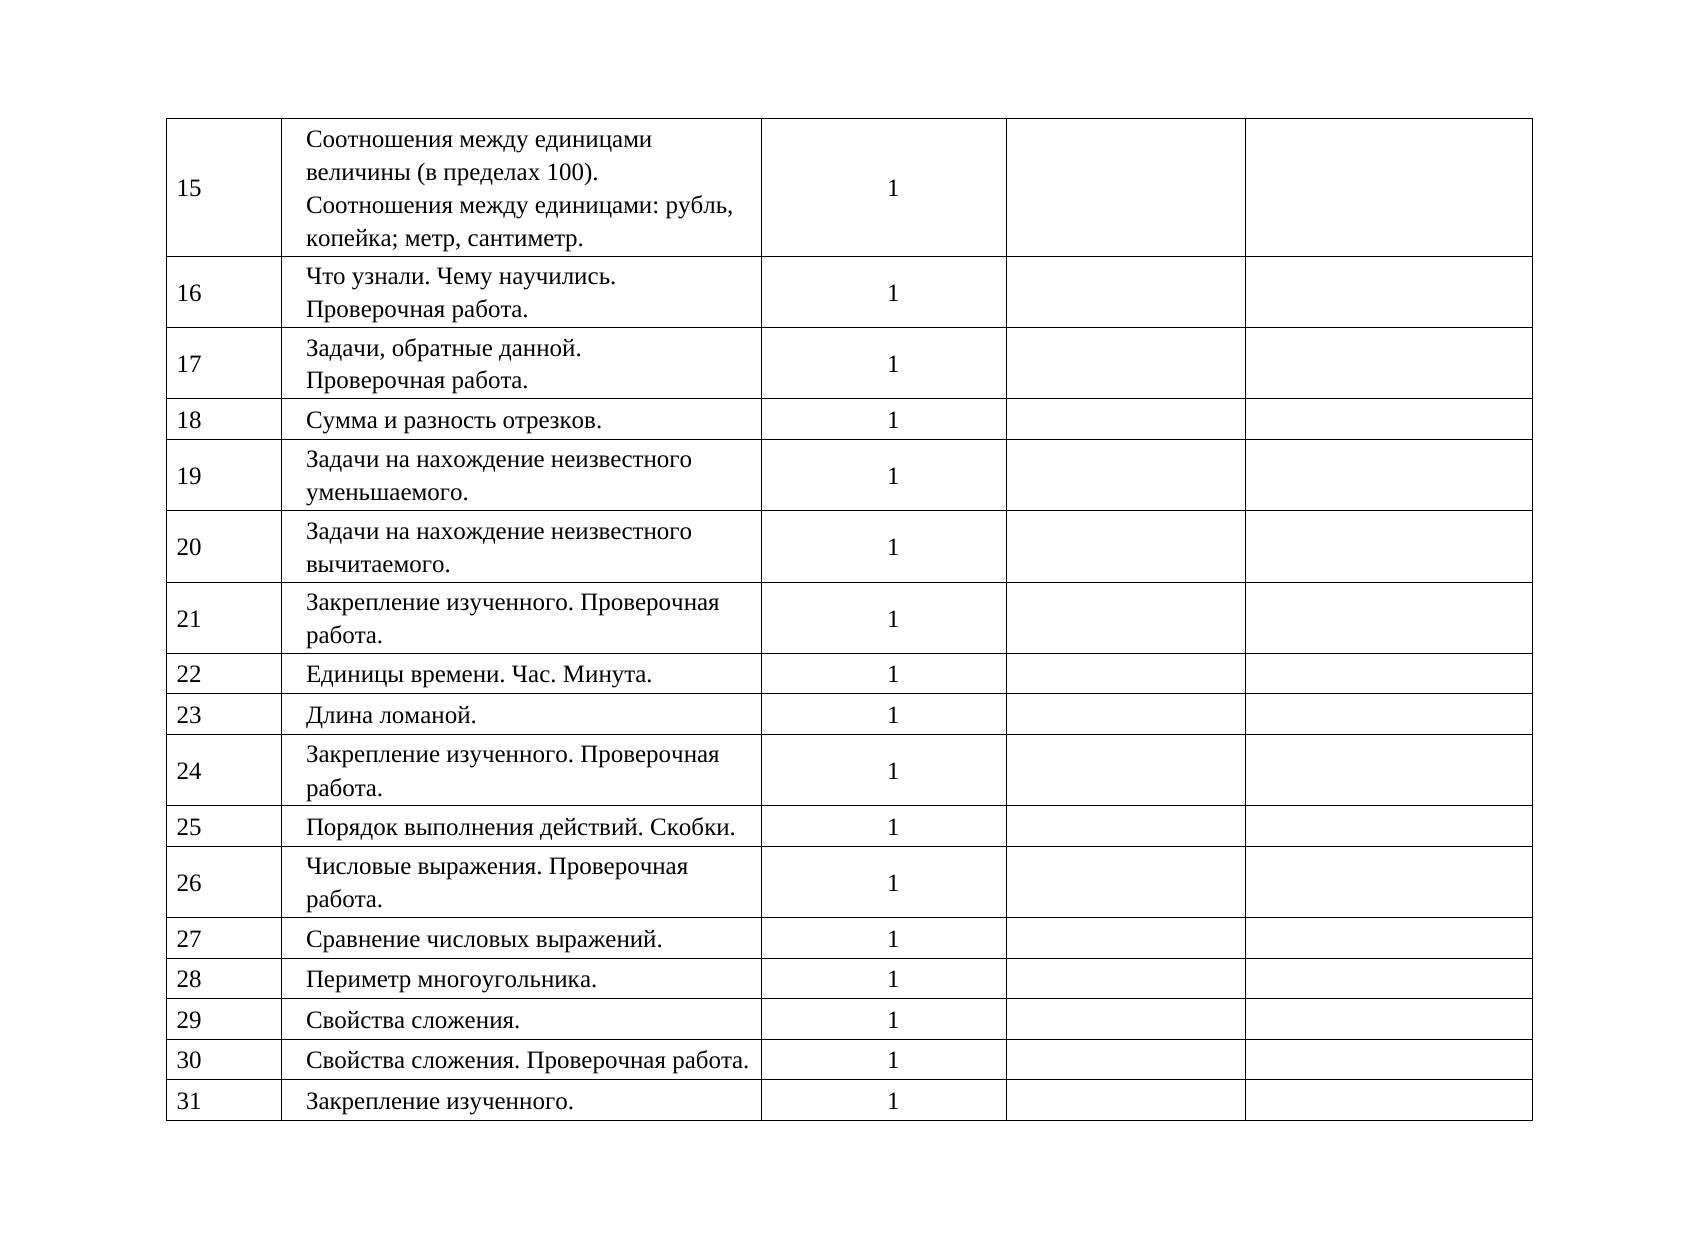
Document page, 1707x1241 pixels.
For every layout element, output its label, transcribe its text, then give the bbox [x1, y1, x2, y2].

table_cell 1 [762, 654, 1006, 693]
table_cell 1 [762, 959, 1006, 998]
table_cell 23 [167, 694, 281, 734]
table_cell 1 [762, 511, 1006, 581]
table_cell [1007, 511, 1245, 581]
table_cell 1 [762, 257, 1006, 327]
table_cell 15 [167, 119, 281, 256]
table_cell Длина ломаной. [282, 694, 761, 734]
table_cell [1007, 847, 1245, 917]
table_cell [1246, 806, 1532, 846]
table_cell [1007, 735, 1245, 805]
table_cell [1246, 399, 1532, 439]
table_cell 1 [762, 328, 1006, 398]
table_cell 18 [167, 399, 281, 439]
table_cell Что узнали. Чему научились. Проверочная работа. [282, 257, 761, 327]
table_cell [1007, 654, 1245, 693]
table_cell [1007, 918, 1245, 958]
table_cell [1246, 654, 1532, 693]
table_cell [1246, 1080, 1532, 1120]
table_cell [1246, 735, 1532, 805]
table_cell [1007, 440, 1245, 510]
table_cell 1 [762, 440, 1006, 510]
table_cell 20 [167, 511, 281, 581]
table_cell [1007, 999, 1245, 1039]
table_cell Задачи на нахождение неизвестного вычитаемого. [282, 511, 761, 581]
table_cell 29 [167, 999, 281, 1039]
table_cell 1 [762, 119, 1006, 256]
table_cell [1246, 119, 1532, 256]
table_cell Соотношения между единицами величины (в пределах 100). Соотношения между единицами: рубль, копейка; метр, сантиметр. [282, 119, 761, 256]
table_cell [1007, 257, 1245, 327]
table_cell 27 [167, 918, 281, 958]
table_cell Порядок выполнения действий. Скобки. [282, 806, 761, 846]
table_cell [1246, 440, 1532, 510]
table_cell [1246, 999, 1532, 1039]
table_cell Сумма и разность отрезков. [282, 399, 761, 439]
table_cell [1246, 257, 1532, 327]
table_cell 1 [762, 694, 1006, 734]
table_cell [1007, 583, 1245, 653]
table_cell 30 [167, 1040, 281, 1079]
table_cell [1246, 328, 1532, 398]
table_cell 21 [167, 583, 281, 653]
table_cell 1 [762, 1080, 1006, 1120]
table_cell 1 [762, 999, 1006, 1039]
table_cell [1007, 959, 1245, 998]
table_cell [1007, 806, 1245, 846]
table_cell [1007, 694, 1245, 734]
table_cell 1 [762, 918, 1006, 958]
table_cell Закрепление изученного. Проверочная работа. [282, 583, 761, 653]
table_cell 24 [167, 735, 281, 805]
table_cell 16 [167, 257, 281, 327]
table_cell 1 [762, 583, 1006, 653]
table_cell [1246, 959, 1532, 998]
table_cell [1246, 1040, 1532, 1079]
table_cell [1007, 1040, 1245, 1079]
table_cell Свойства сложения. Проверочная работа. [282, 1040, 761, 1079]
table_cell Единицы времени. Час. Минута. [282, 654, 761, 693]
table_cell [1246, 847, 1532, 917]
table_cell Сравнение числовых выражений. [282, 918, 761, 958]
table_cell 1 [762, 1040, 1006, 1079]
table_cell 22 [167, 654, 281, 693]
table_cell Периметр многоугольника. [282, 959, 761, 998]
table_cell Числовые выражения. Проверочная работа. [282, 847, 761, 917]
table_cell [1246, 583, 1532, 653]
table_cell Закрепление изученного. Проверочная работа. [282, 735, 761, 805]
table_cell [1246, 694, 1532, 734]
table_cell Задачи, обратные данной. Проверочная работа. [282, 328, 761, 398]
table_cell 26 [167, 847, 281, 917]
table_cell Свойства сложения. [282, 999, 761, 1039]
table_cell [1007, 1080, 1245, 1120]
table_cell 28 [167, 959, 281, 998]
table_cell 19 [167, 440, 281, 510]
table_cell Закрепление изученного. [282, 1080, 761, 1120]
table_cell 31 [167, 1080, 281, 1120]
table_cell 25 [167, 806, 281, 846]
table_cell [1246, 918, 1532, 958]
table_cell [1246, 511, 1532, 581]
table_cell 17 [167, 328, 281, 398]
table_cell [1007, 399, 1245, 439]
table_cell [1007, 328, 1245, 398]
table_cell 1 [762, 847, 1006, 917]
table_cell 1 [762, 735, 1006, 805]
table_cell 1 [762, 399, 1006, 439]
table_cell 1 [762, 806, 1006, 846]
table_cell Задачи на нахождение неизвестного уменьшаемого. [282, 440, 761, 510]
table_cell [1007, 119, 1245, 256]
